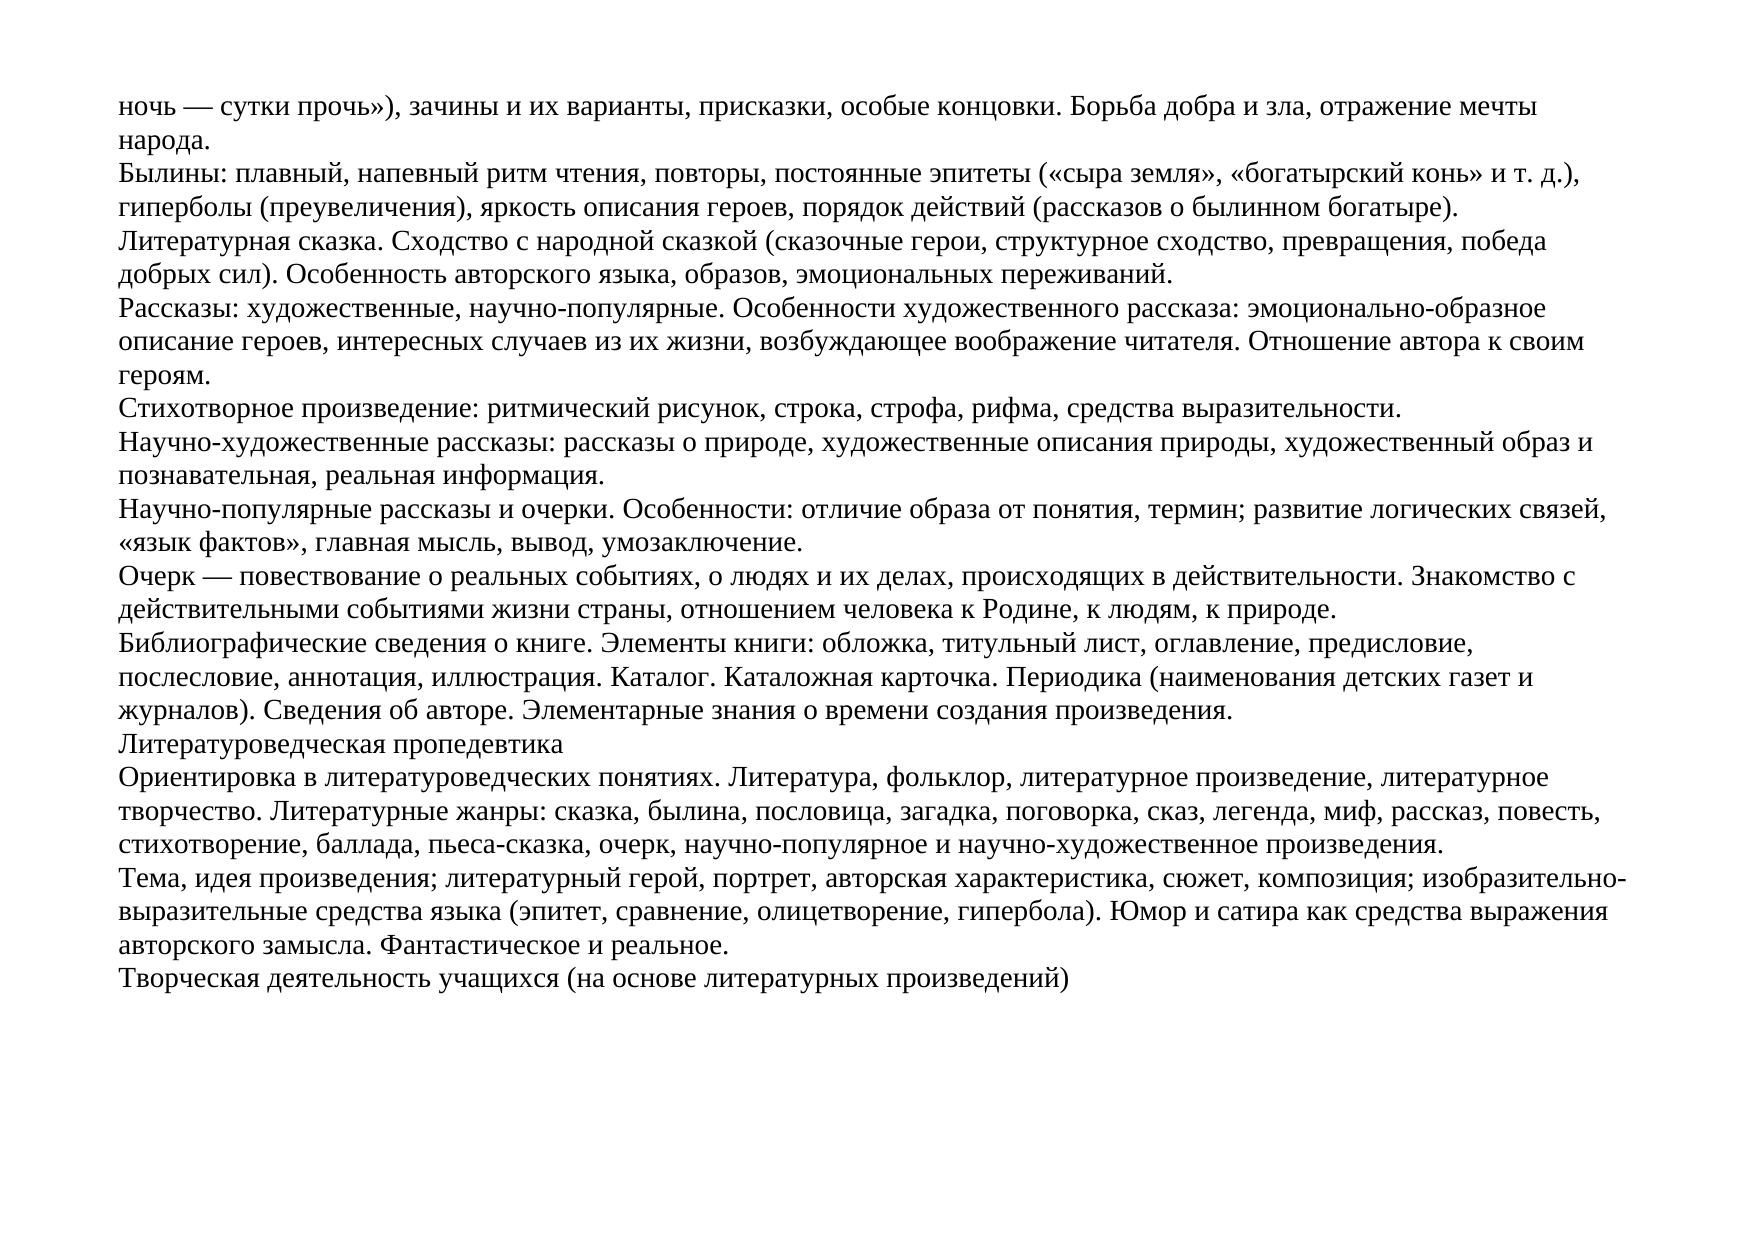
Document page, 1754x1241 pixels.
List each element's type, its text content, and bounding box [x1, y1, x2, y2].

text Литературоведческая пропедевтика [118, 726, 1636, 759]
text Рассказы: художественные, научно-популярные. Особенности художественного рассказа: эмоционально-образное описание героев, интересных случаев из их жизни, возбуждающее воображение читателя. Отношение автора к своим героям. [118, 290, 1636, 390]
text Тема, идея произведения; литературный герой, портрет, авторская характеристика, сюжет, композиция; изобразительно-выразительные средства языка (эпитет, сравнение, олицетворение, гипербола). Юмор и сатира как средства выражения авторского замысла. Фантастическое и реальное. [118, 860, 1636, 961]
text Ориентировка в литературоведческих понятиях. Литература, фольклор, литературное произведение, литературное творчество. Литературные жанры: сказка, былина, пословица, загадка, поговорка, сказ, легенда, миф, рассказ, повесть, стихотворение, баллада, пьеса-сказка, очерк, научно-популярное и научно-художественное произведения. [118, 759, 1636, 860]
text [118, 88, 1636, 156]
text Литературная сказка. Сходство с народной сказкой (сказочные герои, структурное сходство, превращения, победа добрых сил). Особенность авторского языка, образов, эмоциональных переживаний. [118, 223, 1636, 290]
text Былины: плавный, напевный ритм чтения, повторы, постоянные эпитеты («сыра земля», «богатырский конь» и т. д.), гиперболы (преувеличения), яркость описания героев, порядок действий (рассказов о былинном богатыре). [118, 156, 1636, 223]
text Очерк — повествование о реальных событиях, о людях и их делах, происходящих в действительности. Знакомство с действительными событиями жизни страны, отношением человека к Родине, к людям, к природе. [118, 558, 1636, 625]
text Научно-популярные рассказы и очерки. Особенности: отличие образа от понятия, термин; развитие логических связей, «язык фактов», главная мысль, вывод, умозаключение. [118, 491, 1636, 558]
text Стихотворное произведение: ритмический рисунок, строка, строфа, рифма, средства выразительности. [118, 390, 1636, 424]
text Библиографические сведения о книге. Элементы книги: обложка, титульный лист, оглавление, предисловие, послесловие, аннотация, иллюстрация. Каталог. Каталожная карточка. Периодика (наименования детских газет и журналов). Сведения об авторе. Элементарные знания о времени создания произведения. [118, 625, 1636, 726]
text Творческая деятельность учащихся (на основе литературных произведений) [118, 961, 1636, 994]
text Научно-художественные рассказы: рассказы о природе, художественные описания природы, художественный образ и познавательная, реальная информация. [118, 424, 1636, 491]
